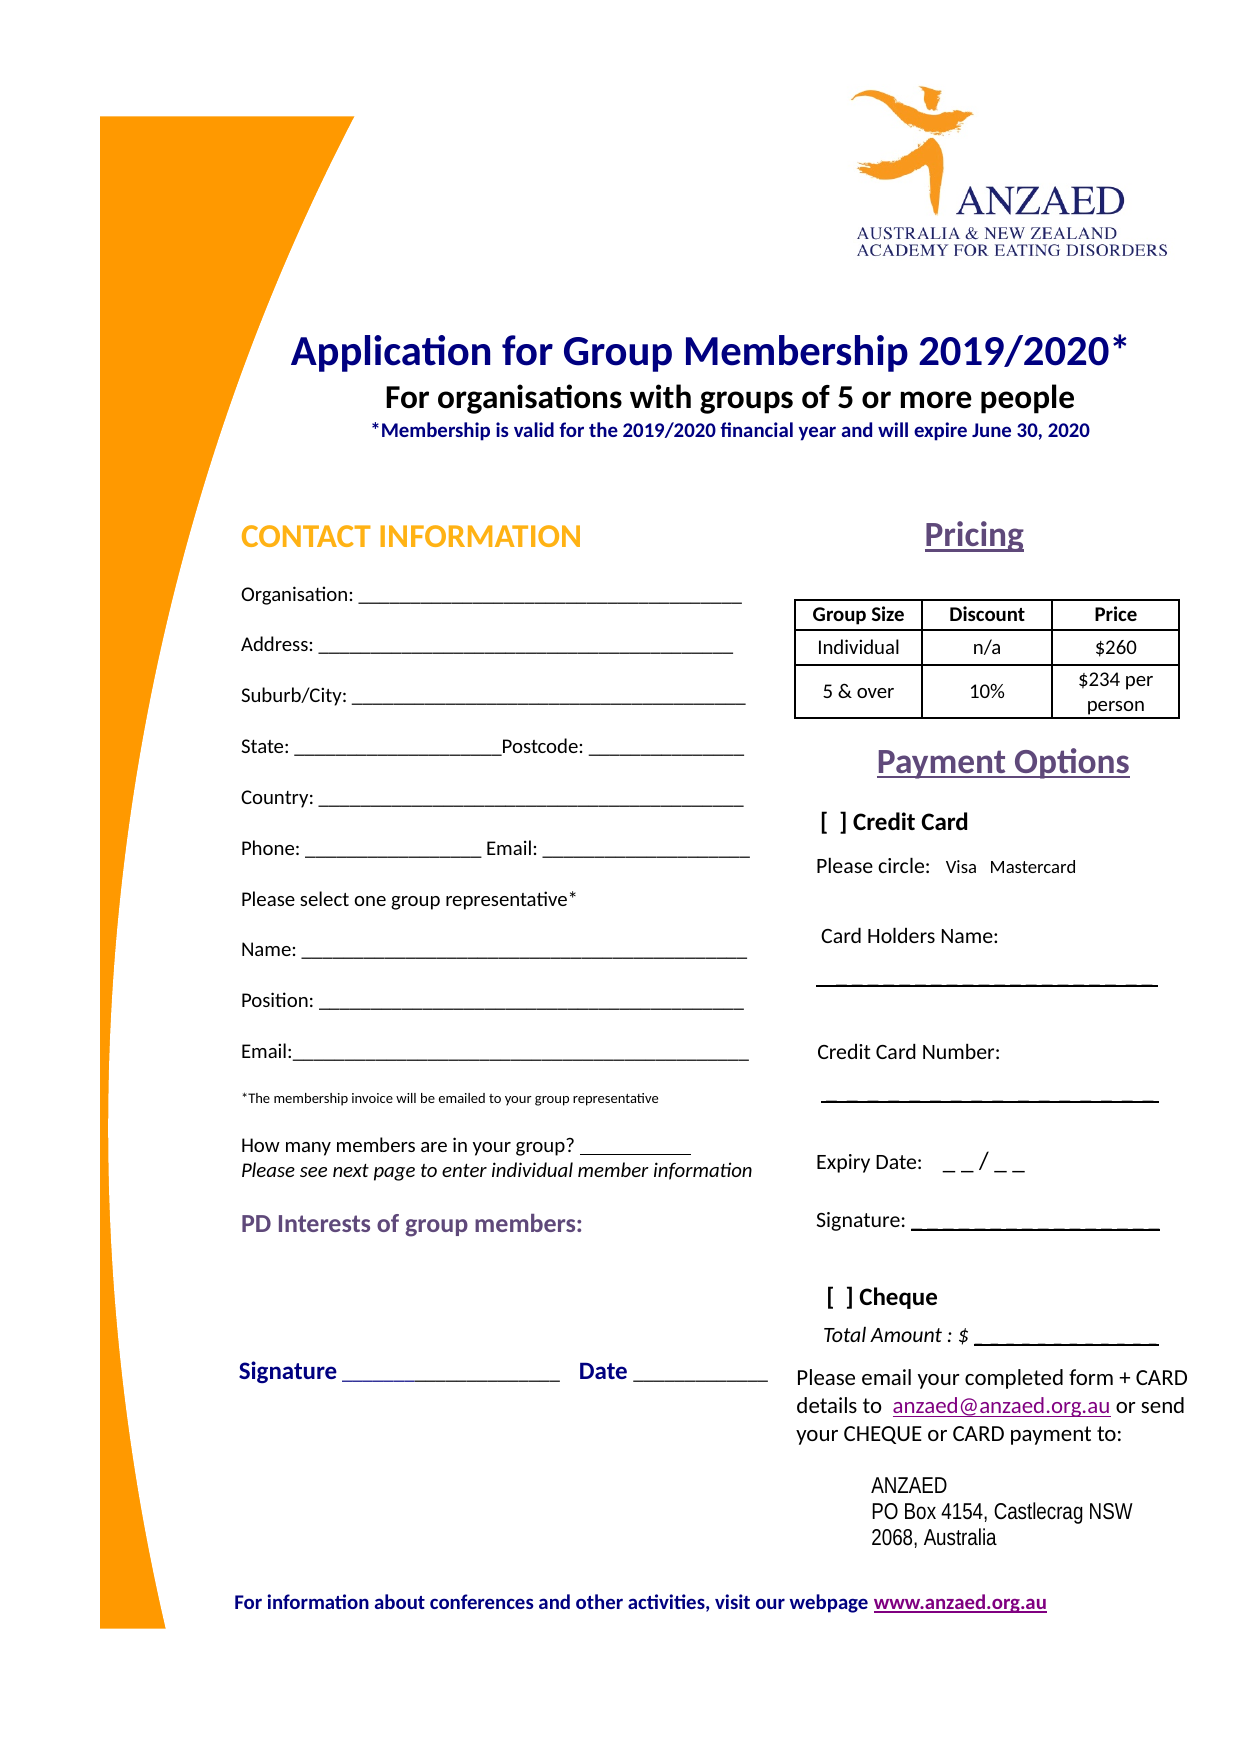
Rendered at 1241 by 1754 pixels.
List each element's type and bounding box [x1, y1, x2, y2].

picture [836, 73, 1181, 269]
